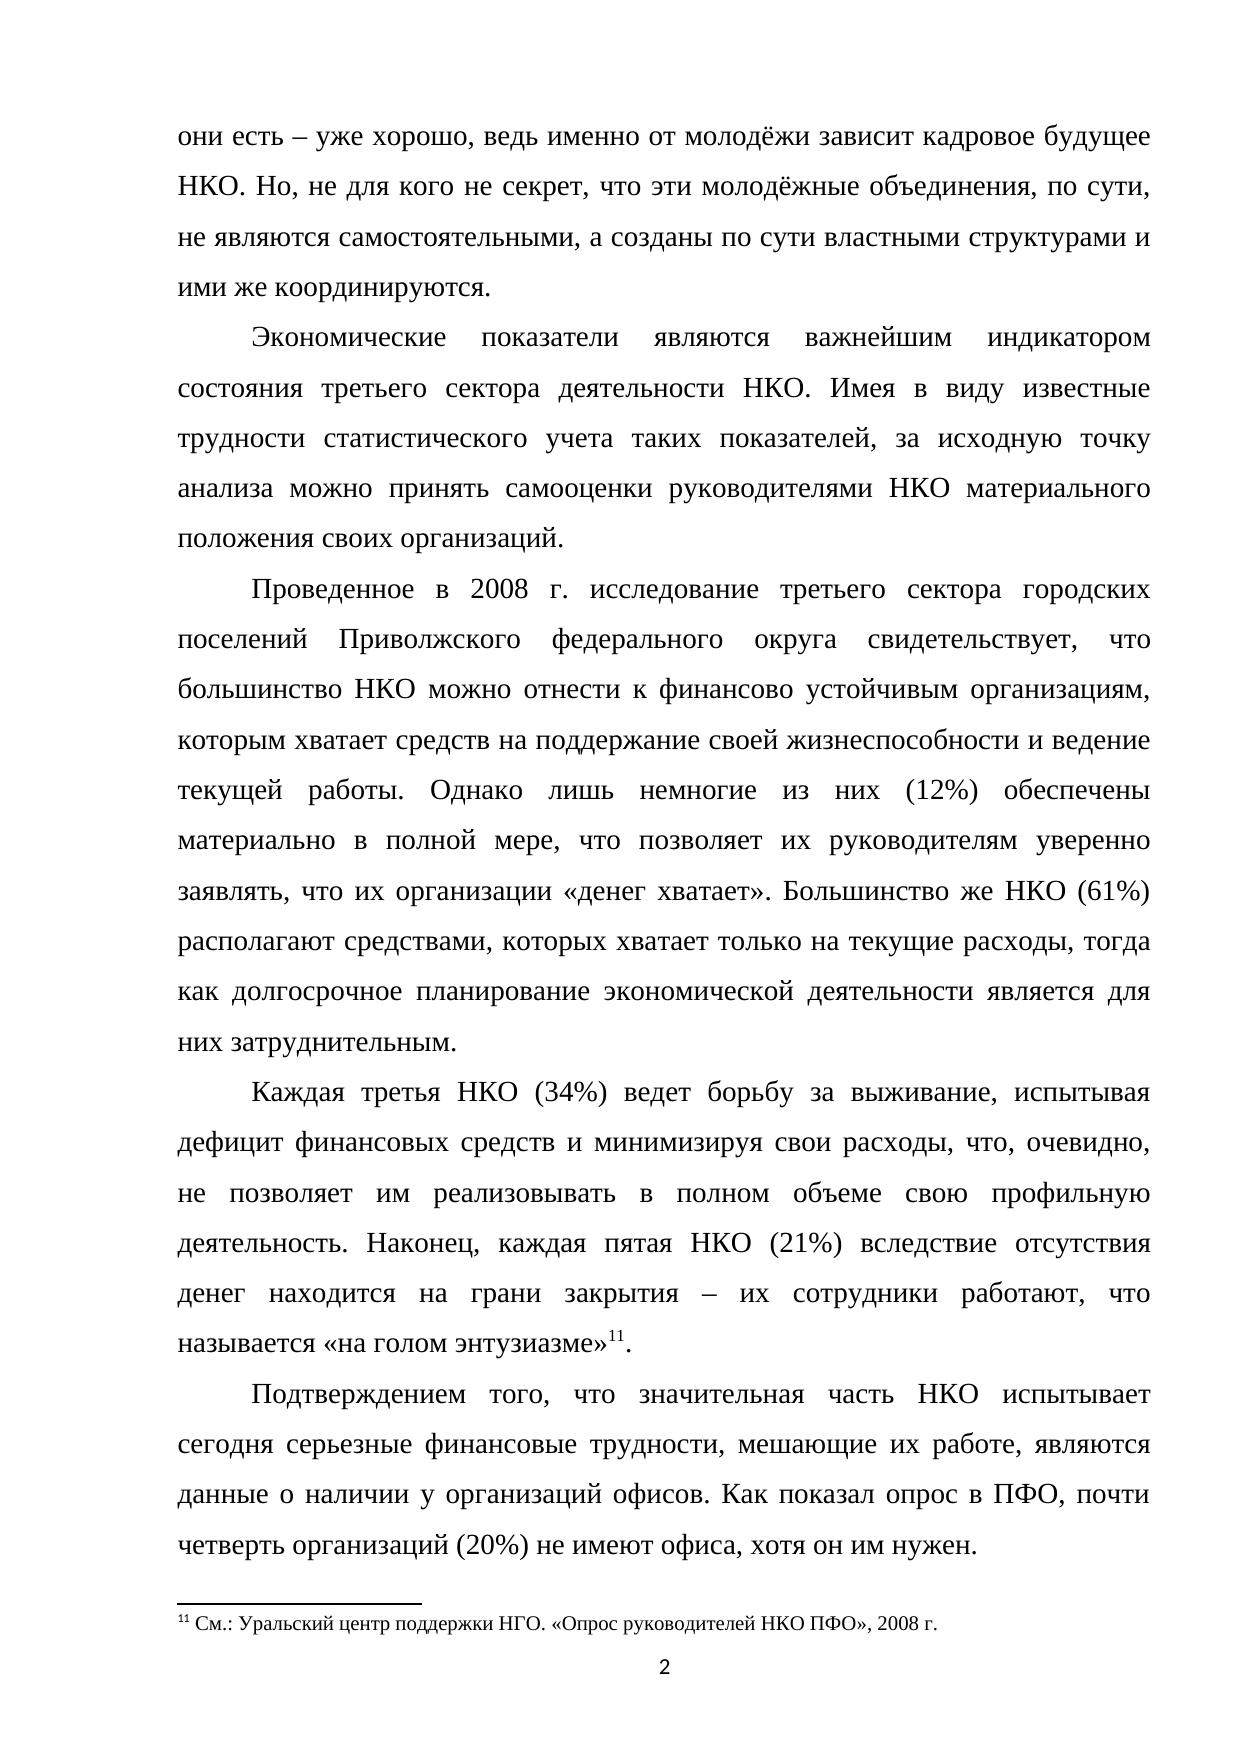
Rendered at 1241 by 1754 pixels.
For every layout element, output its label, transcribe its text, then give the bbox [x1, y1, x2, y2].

text Каждая третья НКО (34%) ведет борьбу за выживание, испытывая дефицит финансовых средств и минимизируя свои расходы, что, очевидно, не позволяет им реализовывать в полном объеме свою профильную деятельность. Наконец, каждая пятая НКО (21%) вследствие отсутствия денег находится на грани закрытия – их сотрудники работают, что называется «на голом энтузиазме». [177, 1074, 1152, 1359]
text Проведенное в . исследование третьего сектора городских поселений Приволжского федерального округа свидетельствует, что большинство НКО можно отнести к финансово устойчивым организациям, которым хватает средств на поддержание своей жизнеспособности и ведение текущей работы. Однако лишь немногие из них (12%) обеспечены материально в полной мере, что позволяет их руководителям уверенно заявлять, что их организации «денег хватает». Большинство же НКО (61%) располагают средствами, которых хватает только на текущие расходы, тогда как долгосрочное планирование экономической деятельности является для них затруднительным. [177, 571, 1152, 1057]
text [177, 118, 1152, 303]
text Экономические показатели являются важнейшим индикатором состояния третьего сектора деятельности НКО. Имея в виду известные трудности статистического учета таких показателей, за исходную точку анализа можно принять самооценки руководителями НКО материального положения своих организаций. [177, 319, 1152, 554]
text Подтверждением того, что значительная часть НКО испытывает сегодня серьезные финансовые трудности, мешающие их работе, являются данные о наличии у организаций офисов. Как показал опрос в ПФО, почти четверть организаций (20%) не имеют офиса, хотя он им нужен. [177, 1376, 1152, 1560]
